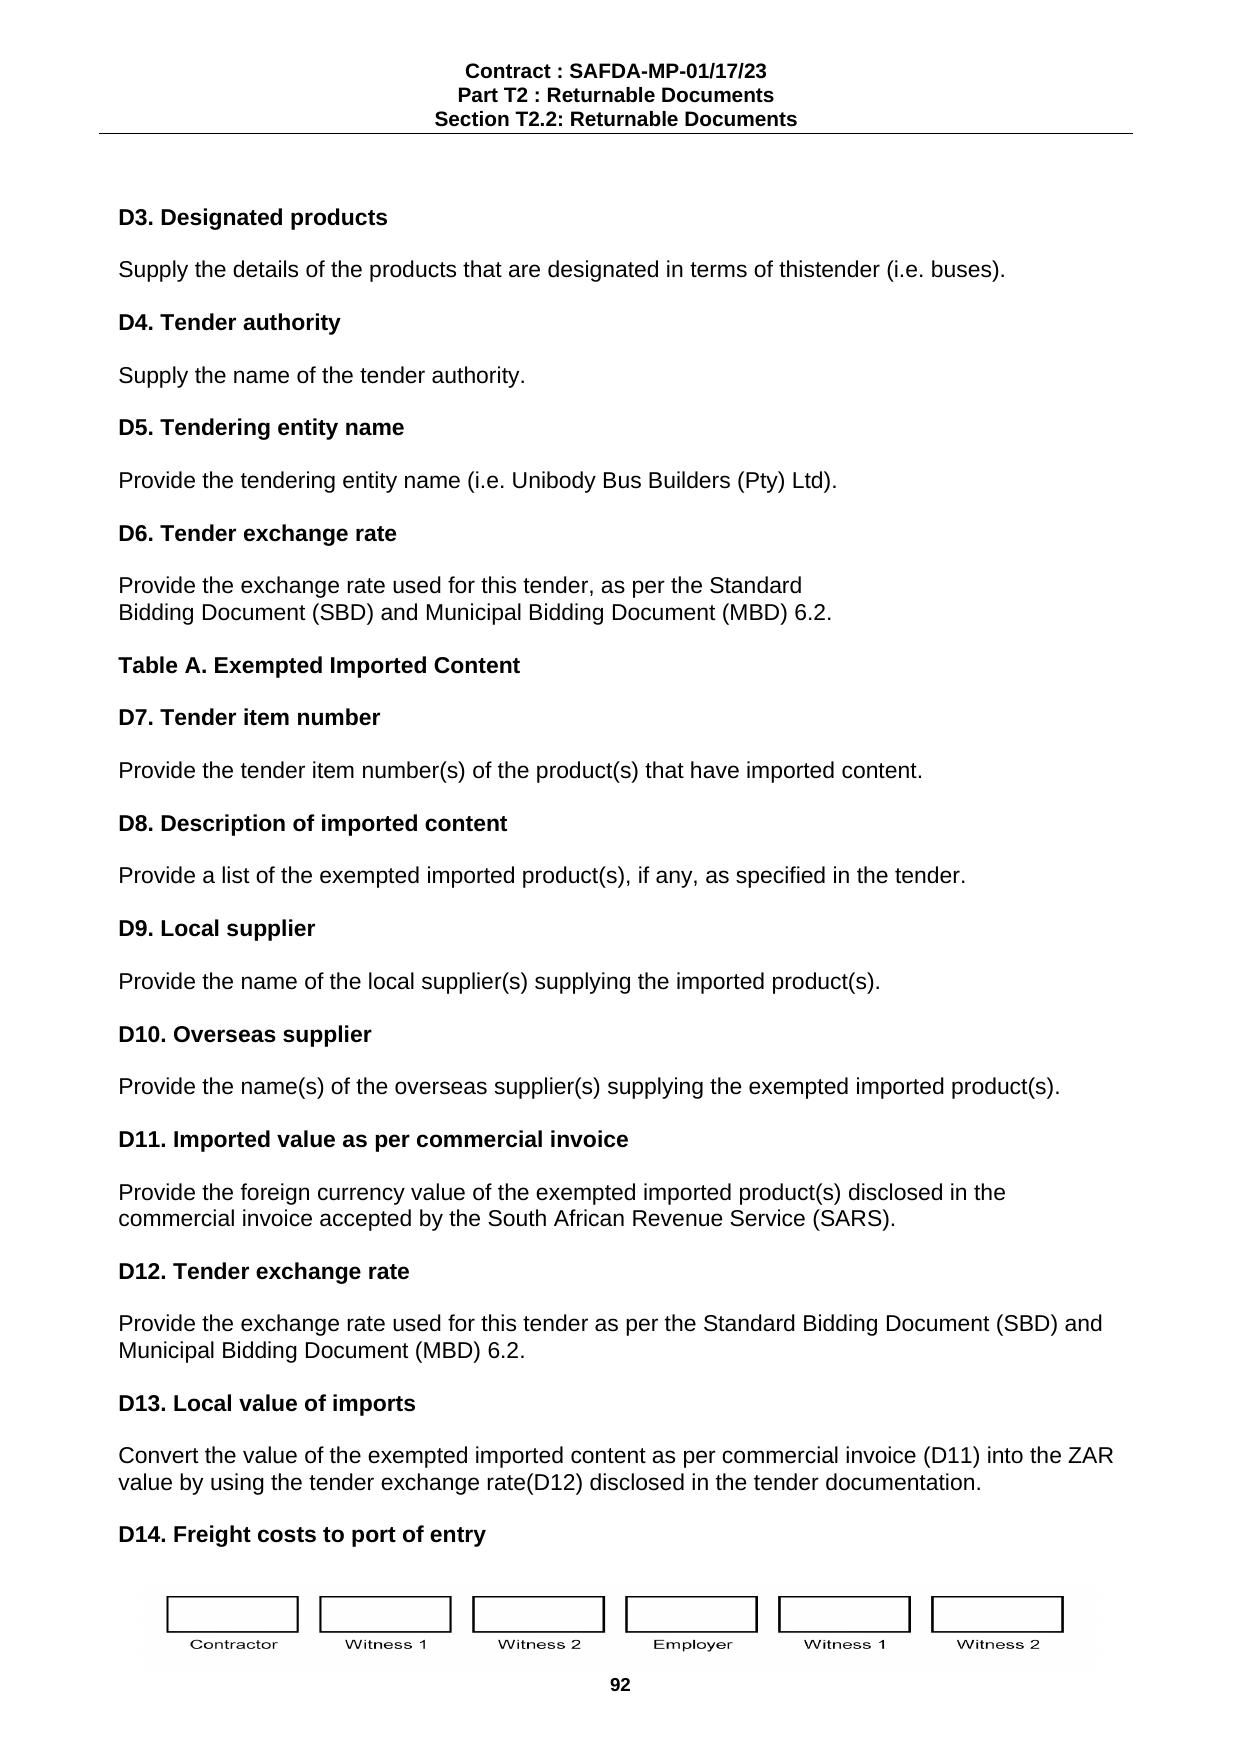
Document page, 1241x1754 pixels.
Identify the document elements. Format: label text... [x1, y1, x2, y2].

text D7. Tender item number [118, 704, 1122, 731]
text Convert the value of the exempted imported content as per commercial invoice (D11) into the ZAR value by using the tender exchange rate(D12) disclosed in the tender documentation. [118, 1442, 1122, 1495]
text D14. Freight costs to port of entry [118, 1521, 1122, 1548]
text Bidding Document (SBD) and Municipal Bidding Document (MBD) 6.2. [118, 599, 1122, 625]
text D6. Tender exchange rate [118, 520, 1122, 546]
text D11. Imported value as per commercial invoice [118, 1126, 1122, 1152]
text Provide the name of the local supplier(s) supplying the imported product(s). [118, 968, 1122, 994]
text D9. Local supplier [118, 915, 1122, 941]
text Provide the tender item number(s) of the product(s) that have imported content. [118, 757, 1122, 783]
text D3. Designated products [118, 203, 1122, 230]
text D12. Tender exchange rate [118, 1258, 1122, 1284]
text D5. Tendering entity name [118, 414, 1122, 441]
text Provide the foreign currency value of the exempted imported product(s) disclosed in the commercial invoice accepted by the South African Revenue Service (SARS). [118, 1179, 1122, 1231]
picture [138, 1578, 1103, 1674]
text D13. Local value of imports [118, 1389, 1122, 1416]
text Supply the name of the tender authority. [118, 362, 1122, 388]
text D4. Tender authority [118, 309, 1122, 335]
text Provide a list of the exempted imported product(s), if any, as specified in the tender. [118, 862, 1122, 889]
text D8. Description of imported content [118, 810, 1122, 836]
text Provide the exchange rate used for this tender as per the Standard Bidding Document (SBD) and Municipal Bidding Document (MBD) 6.2. [118, 1310, 1122, 1363]
text Provide the tendering entity name (i.e. Unibody Bus Builders (Pty) Ltd). [118, 467, 1122, 493]
text Provide the exchange rate used for this tender, as per the Standard [118, 572, 1122, 599]
text D10. Overseas supplier [118, 1021, 1122, 1047]
text Provide the name(s) of the overseas supplier(s) supplying the exempted imported product(s). [118, 1073, 1122, 1099]
text Supply the details of the products that are designated in terms of thistender (i.e. buses). [118, 256, 1122, 283]
text Table A. Exempted Imported Content [118, 652, 1122, 678]
